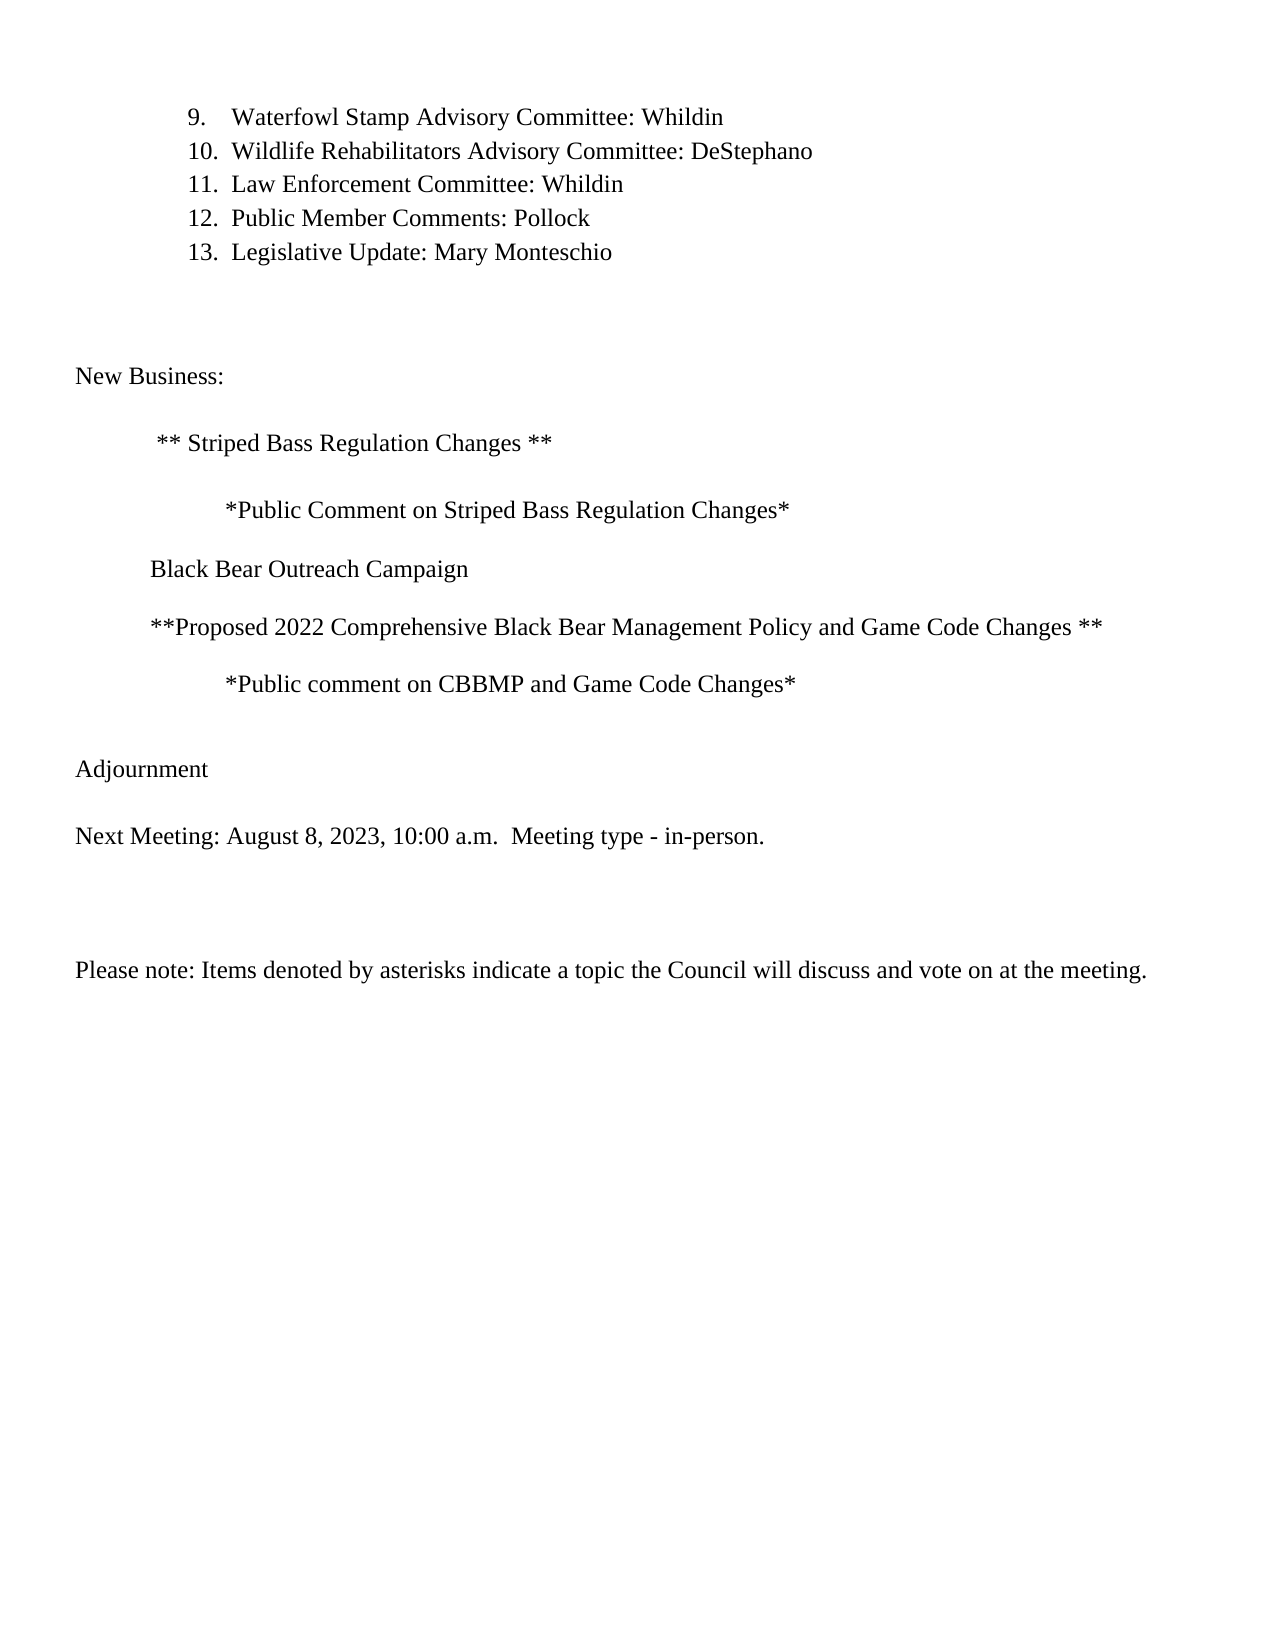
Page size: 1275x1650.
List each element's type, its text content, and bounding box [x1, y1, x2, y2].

text Please note: Items denoted by asterisks indicate a topic the Council will discuss and vote on at the meeting. [75, 952, 1200, 986]
list Public Member Comments: Pollock [187, 200, 922, 233]
list Legislative Update: Mary Monteschio [187, 233, 922, 267]
text Next Meeting: August 8, 2023, 10:00 a.m. Meeting type - in-person. [75, 818, 1200, 851]
list Waterfowl Stamp Advisory Committee: Whildin [187, 99, 1200, 133]
list Wildlife Rehabilitators Advisory Committee: DeStephano [187, 133, 922, 166]
text New Business: [75, 358, 1200, 391]
text Black Bear Outreach Campaign [75, 554, 1200, 583]
text *Public Comment on Striped Bass Regulation Changes* [150, 492, 1200, 525]
list *Public comment on CBBMP and Game Code Changes* [225, 669, 1200, 698]
text **Proposed 2022 Comprehensive Black Bear Management Policy and Game Code Changes ** [150, 612, 1200, 640]
text ** Striped Bass Regulation Changes ** [75, 425, 1200, 458]
text Adjournment [75, 751, 1200, 784]
list Law Enforcement Committee: Whildin [187, 166, 922, 200]
